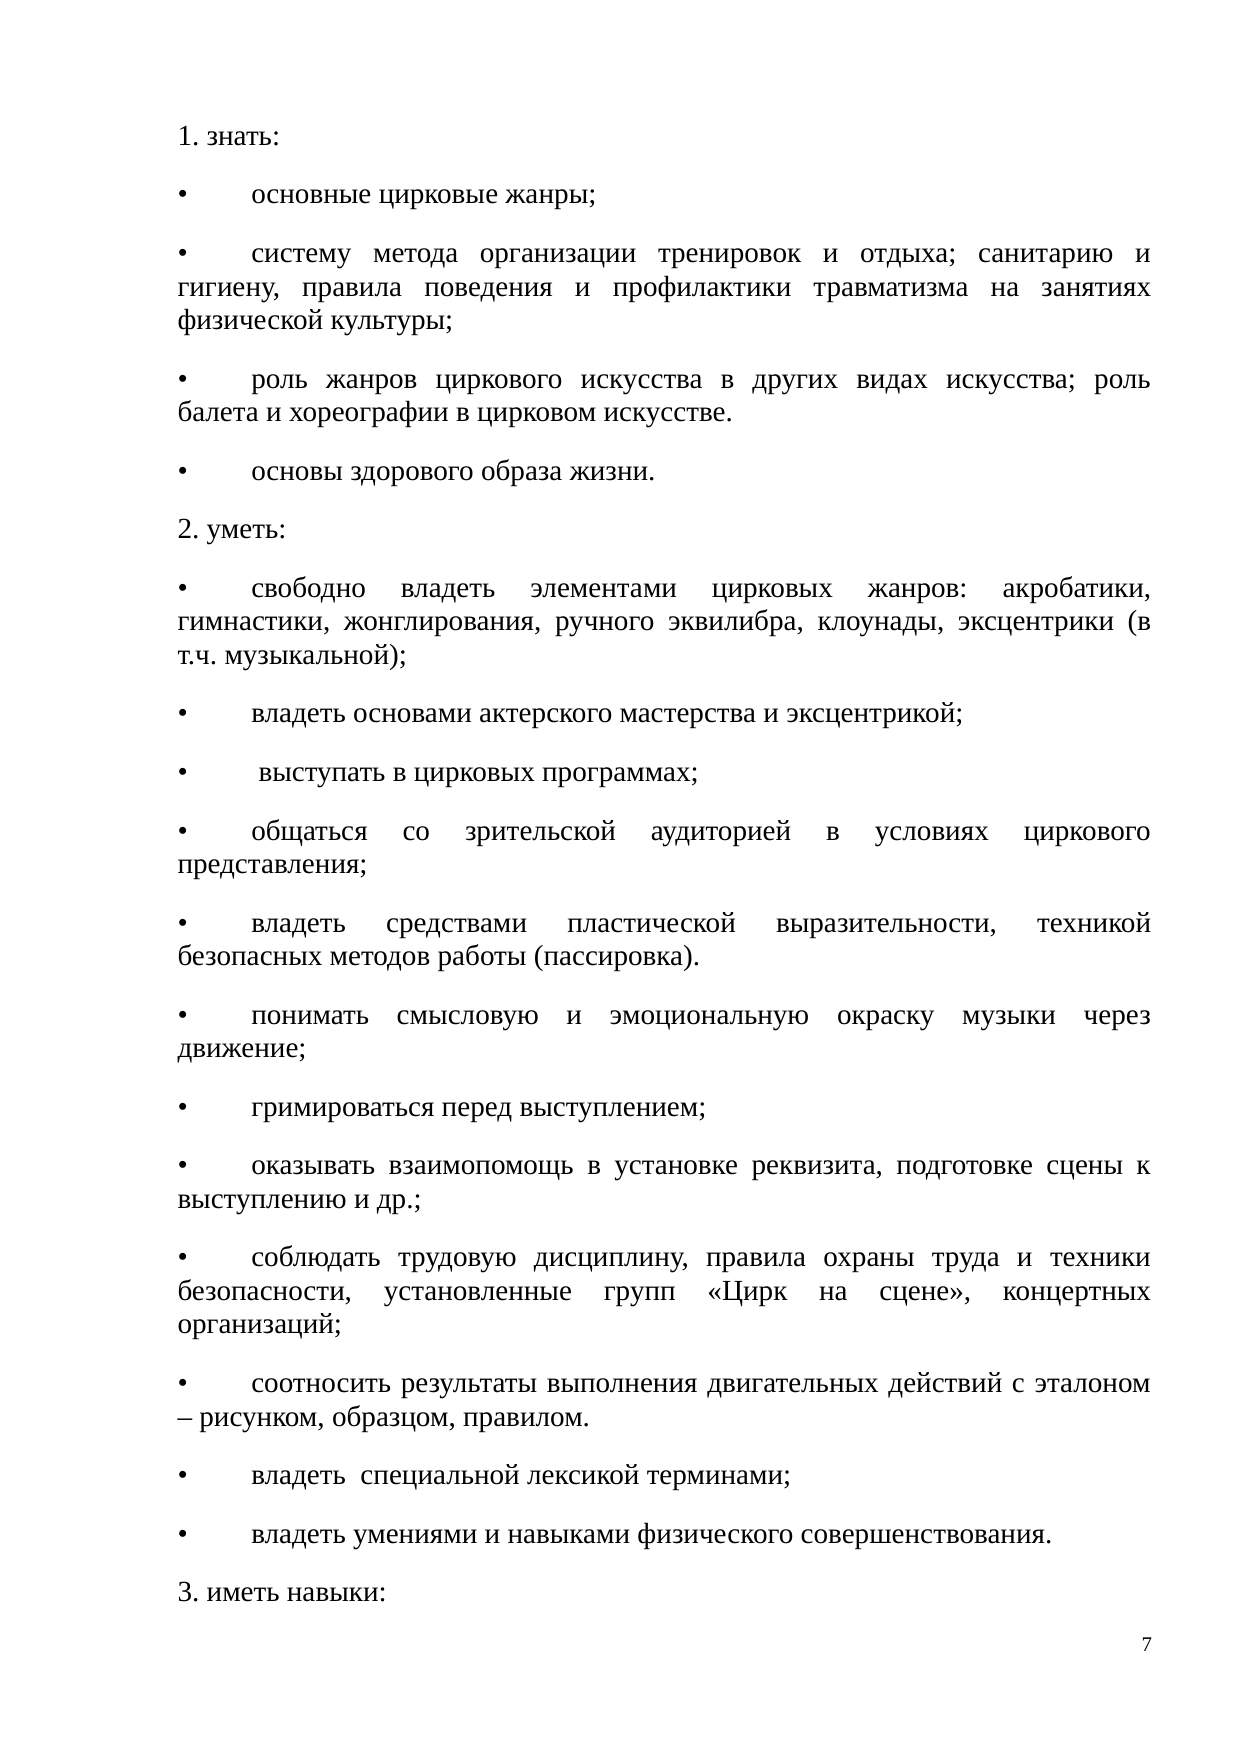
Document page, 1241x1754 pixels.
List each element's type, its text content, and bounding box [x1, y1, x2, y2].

text • систему метода организации тренировок и отдыха; санитарию и гигиену, правила поведения и профилактики травматизма на занятиях физической культуры; [177, 235, 1152, 336]
text • гримироваться перед выступлением; [177, 1089, 1152, 1122]
text • выступать в цирковых программах; [177, 754, 1152, 788]
text 3. иметь навыки: [177, 1574, 1152, 1608]
text • общаться со зрительской аудиторией в условиях циркового представления; [177, 813, 1152, 880]
text • владеть основами актерского мастерства и эксцентрикой; [177, 696, 1152, 729]
text 2. уметь: [177, 511, 1152, 545]
text • владеть умениями и навыками физического совершенствования. [177, 1516, 1152, 1549]
text • основы здорового образа жизни. [177, 453, 1152, 486]
text • соотносить результаты выполнения двигательных действий с эталоном – рисунком, образцом, правилом. [177, 1365, 1152, 1432]
text • оказывать взаимопомощь в установке реквизита, подготовке сцены к выступлению и др.; [177, 1147, 1152, 1214]
text • роль жанров циркового искусства в других видах искусства; роль балета и хореографии в цирковом искусстве. [177, 361, 1152, 428]
text • владеть средствами пластической выразительности, техникой безопасных методов работы (пассировка). [177, 905, 1152, 972]
text • свободно владеть элементами цирковых жанров: акробатики, гимнастики, жонглирования, ручного эквилибра, клоунады, эксцентрики (в т.ч. музыкальной); [177, 570, 1152, 671]
text • владеть специальной лексикой терминами; [177, 1457, 1152, 1491]
text 1. знать: [177, 118, 1152, 152]
text • основные цирковые жанры; [177, 177, 1152, 210]
text • понимать смысловую и эмоциональную окраску музыки через движение; [177, 997, 1152, 1064]
text • соблюдать трудовую дисциплину, правила охраны труда и техники безопасности, установленные групп «Цирк на сцене», концертных организаций; [177, 1239, 1152, 1340]
